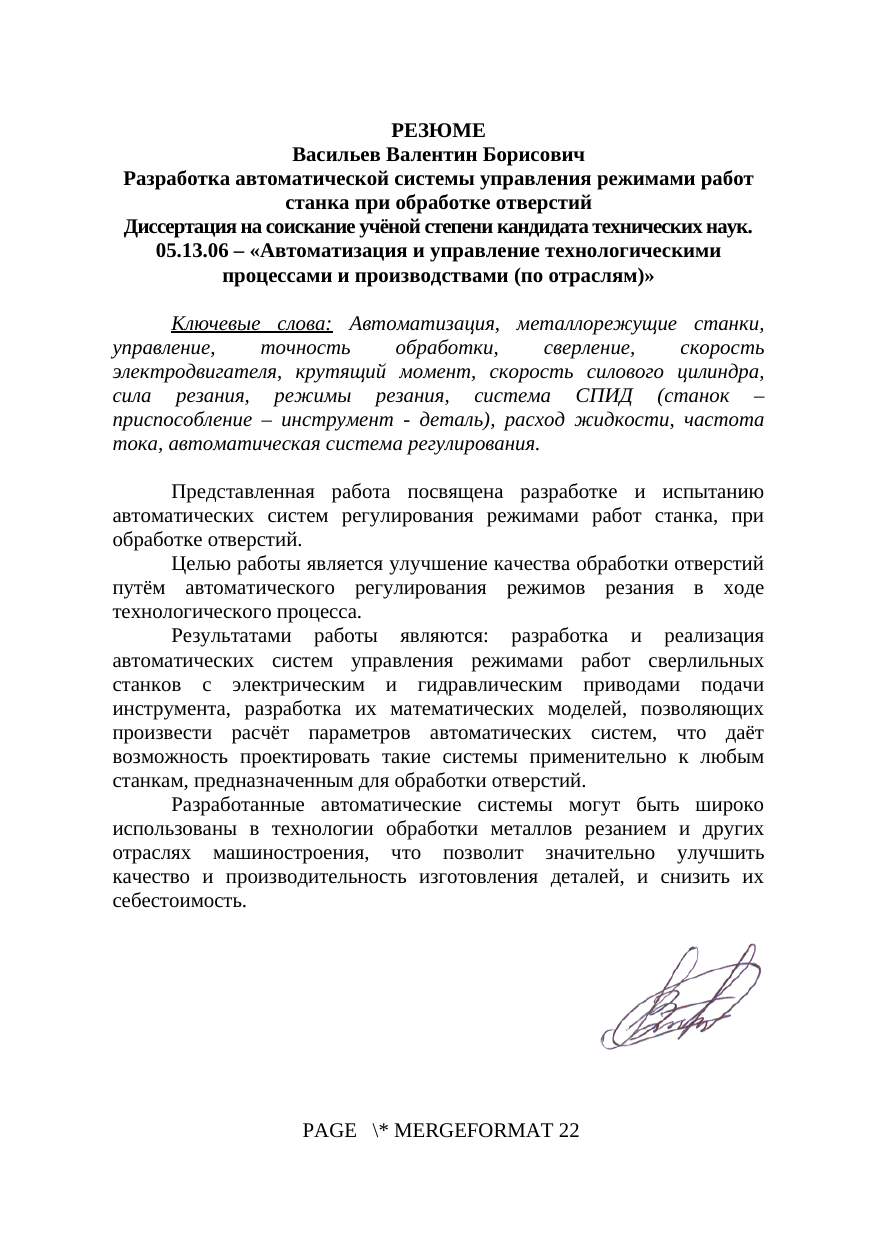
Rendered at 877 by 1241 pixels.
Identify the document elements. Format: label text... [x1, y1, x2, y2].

text Представленная работа посвящена разработке и испытанию автоматических систем регулирования режимами работ станка, при обработке отверстий. [112, 479, 765, 551]
text Диссертация на соискание учёной степени кандидата технических наук. [112, 214, 765, 238]
text РЕЗЮМЕ [112, 118, 765, 142]
text Разработка автоматической системы управления режимами работ станка при обработке отверстий [112, 166, 765, 214]
text Разработанные автоматические системы могут быть широко использованы в технологии обработки металлов резанием и других отраслях машиностроения, что позволит значительно улучшить качество и производительность изготовления деталей, и снизить их себестоимость. [112, 792, 765, 912]
text Целью работы является улучшение качества обработки отверстий путём автоматического регулирования режимов резания в ходе технологического процесса. [112, 551, 765, 623]
text Результатами работы являются: разработка и реализация автоматических систем управления режимами работ сверлильных станков с электрическим и гидравлическим приводами подачи инструмента, разработка их математических моделей, позволяющих произвести расчёт параметров автоматических систем, что даёт возможность проектировать такие системы применительно к любым станкам, предназначенным для обработки отверстий. [112, 623, 765, 792]
text Васильев Валентин Борисович [112, 142, 765, 166]
picture [596, 936, 765, 1055]
text 05.13.06 – «Автоматизация и управление технологическими процессами и производствами (по отраслям)» [112, 238, 765, 287]
text Ключевые слова: Автоматизация, металлорежущие станки, управление, точность обработки, сверление, скорость электродвигателя, крутящий момент, скорость силового цилиндра, сила резания, режимы резания, система СПИД (станок – приспособление – инструмент - деталь), расход жидкости, частота тока, автоматическая система регулирования. [112, 311, 765, 455]
